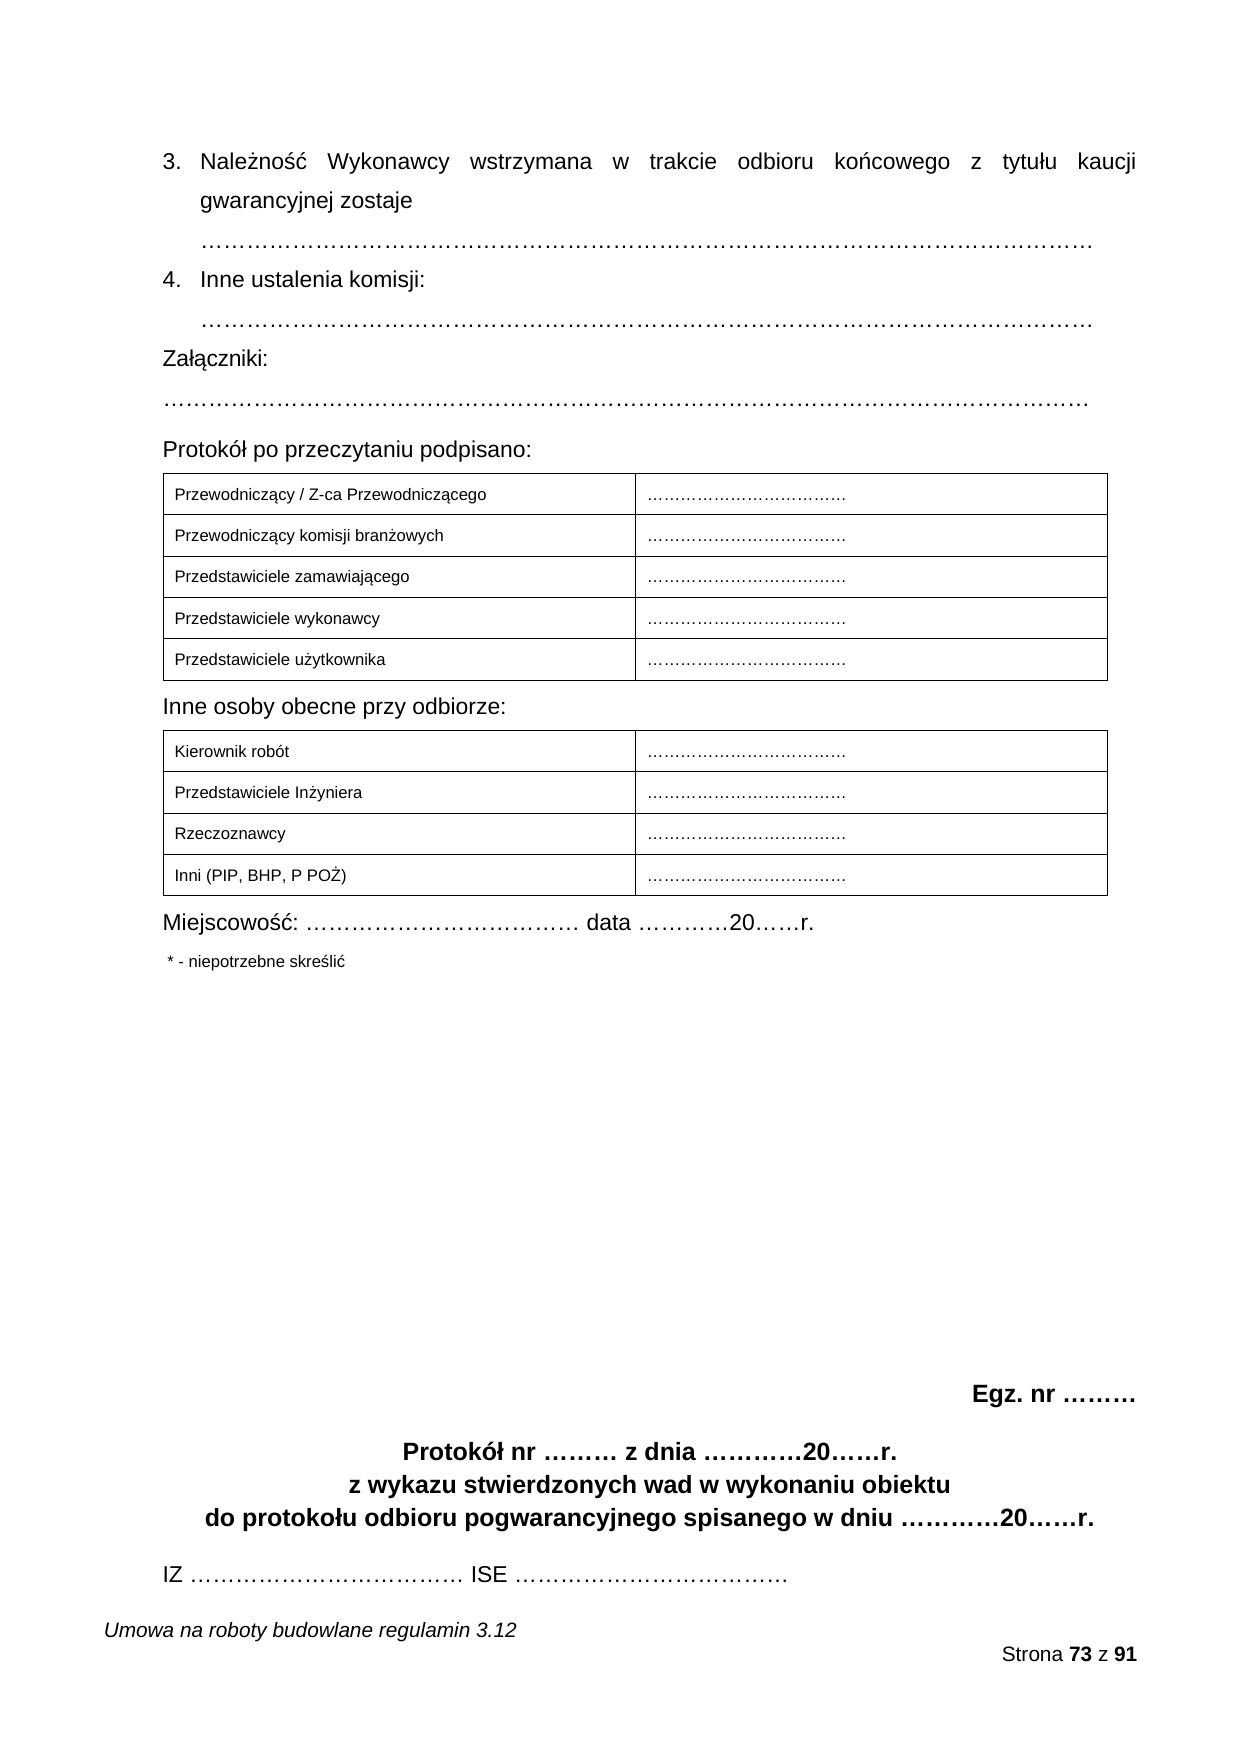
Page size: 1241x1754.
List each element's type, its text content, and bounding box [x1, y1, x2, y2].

table_cell Przedstawiciele zamawiającego [164, 557, 635, 597]
table_cell ……………………………… [636, 557, 1107, 597]
table_header Przewodniczący / Z-ca Przewodniczącego [164, 474, 635, 514]
table_header ……………………………… [636, 731, 1107, 771]
table_cell ……………………………… [636, 772, 1107, 812]
table_cell Przedstawiciele Inżyniera [164, 772, 635, 812]
table_header ……………………………… [636, 474, 1107, 514]
table_cell Przedstawiciele użytkownika [164, 639, 635, 680]
table_cell ……………………………… [636, 814, 1107, 854]
text IZ ……………………………… ISE ……………………………… [162, 1561, 1137, 1587]
table_cell Przewodniczący komisji branżowych [164, 515, 635, 556]
text Protokół nr ……… z dnia …………20……r. z wykazu stwierdzonych wad w wykonaniu obiektu do protokołu odbioru pogwarancyjnego spisanego w dniu …………20……r. [162, 1437, 1137, 1532]
list Inne ustalenia komisji: [162, 266, 1137, 292]
text ……………………………………………………………………………………………………… [200, 227, 1137, 253]
table_cell ……………………………… [636, 855, 1107, 895]
text Protokół po przeczytaniu podpisano: [162, 436, 1137, 463]
text * - niepotrzebne skreślić [162, 951, 1137, 971]
text Inne osoby obecne przy odbiorze: [162, 693, 1137, 719]
table_cell Przedstawiciele wykonawcy [164, 598, 635, 638]
text Załączniki: [162, 345, 1137, 371]
text Miejscowość: ……………………………… data …………20……r. [162, 909, 1137, 935]
table_cell Inni (PIP, BHP, P POŻ) [164, 855, 635, 895]
text Egz. nr ……… [162, 1379, 1137, 1408]
table_cell ……………………………… [636, 639, 1107, 680]
table_cell ……………………………… [636, 598, 1107, 638]
list Należność Wykonawcy wstrzymana w trakcie odbioru końcowego z tytułu kaucji gwarancyjnej zostaje [162, 148, 1137, 213]
text …………………………………………………………………………………………………………… [162, 384, 1137, 411]
text ……………………………………………………………………………………………………… [200, 306, 1137, 332]
table_cell Rzeczoznawcy [164, 814, 635, 854]
table_header Kierownik robót [164, 731, 635, 771]
table_cell ……………………………… [636, 515, 1107, 556]
